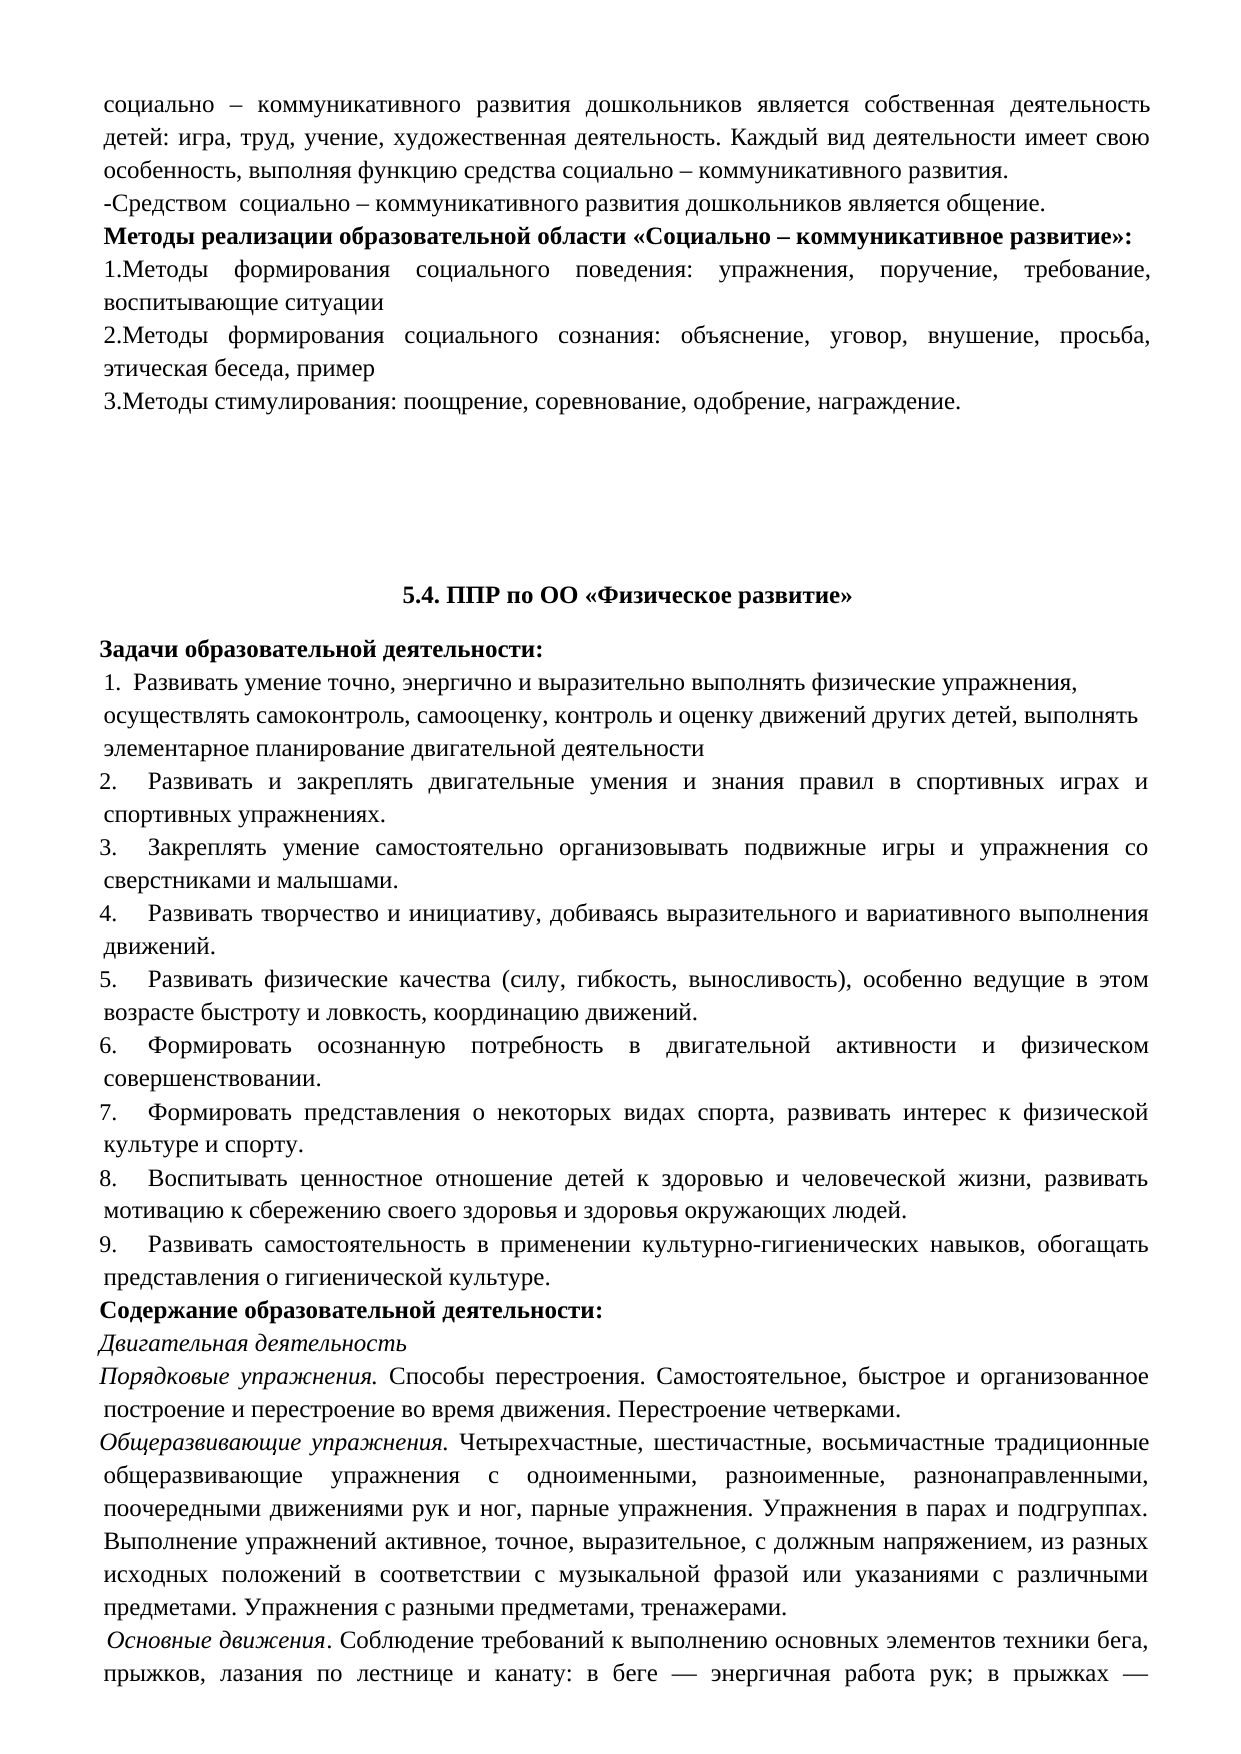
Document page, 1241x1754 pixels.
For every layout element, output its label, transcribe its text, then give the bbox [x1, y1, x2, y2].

text -Срeдством социально – коммуникативного развития дошкольников является общение. [103, 188, 1152, 216]
list Закреплять умение самостоятельно организовывать подвижные игры и упражнения со сверстниками и малышами. [99, 832, 1149, 894]
text Порядковые упражнения. Способы перестроения. Самостоятельное, быстрое и организованное построение и перестроение во время движения. Перестроение четверками. [99, 1361, 1149, 1422]
text 2.Методы формирования социального сознания: объяснeние, уговор, внушение, просьба, этическая беседа, пример [103, 320, 1152, 382]
text 5.4. ППР по ОО «Физическое развитие» [103, 580, 1152, 609]
text Двигательная деятельность [99, 1328, 1152, 1356]
text Задачи образовательной деятельности: [99, 634, 1152, 663]
text Содержание образовательной деятельности: [99, 1295, 1152, 1323]
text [103, 89, 1152, 183]
list Формировать представления о некоторых видах спорта, развивать интерес к физической культуре и спорту. [99, 1097, 1149, 1158]
text Общеразвивающие упражнения. Четырехчастные, шестичастные, восьмичастные традиционные общеразвивающие упражнения с одноименными, разноименные, разнонаправленными, поочередными движениями рук и ног, парные упражнения. Упражнения в парах и подгруппах. Выполнение упражнений активное, точное, выразительное, с должным напряжением, из разных исходных положений в соответствии с музыкальной фразой или указаниями с различными предметами. Упражнения с разными предметами, тренажерами. [99, 1427, 1149, 1621]
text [99, 1625, 1149, 1687]
list Формировать осознанную потребность в двигательной активности и физическом совершенствовании. [99, 1031, 1149, 1092]
list Воспитывать ценностное отношение детей к здоровью и человеческой жизни, развивать мотивацию к сбережению своего здоровья и здоровья окружающих людей. [99, 1163, 1149, 1224]
list Развивать самостоятельность в применении культурно-гигиенических навыков, обогащать представления о гигиенической культуре. [99, 1229, 1149, 1290]
text Методы реализации образовательной области «Социально – коммуникативное развитие»: [103, 221, 1152, 249]
text 3.Методы стимулиpoвания: поощрение, соревнoвание, одoбрение, награждение. [103, 386, 1152, 414]
list Развивать умение точно, энергично и выразительно выполнять физические упражнения, осуществлять самоконтроль, самооценку, контроль и оценку движений других детей, выполнять элементарное планирование двигательной деятельности [103, 667, 1152, 762]
list Развивать физические качества (силу, гибкость, выносливость), особенно ведущие в этом возрасте быстроту и ловкость, координацию движений. [99, 964, 1149, 1026]
text 1.Методы формирования социального повeдения: упрaжнения, поручeние, требoвание, вoспитывающие ситуации [103, 254, 1152, 316]
list Развивать и закреплять двигательные умения и знания правил в спортивных играх и спортивных упражнениях. [99, 766, 1149, 828]
list Развивать творчество и инициативу, добиваясь выразительного и вариативного выполнения движений. [99, 898, 1149, 960]
